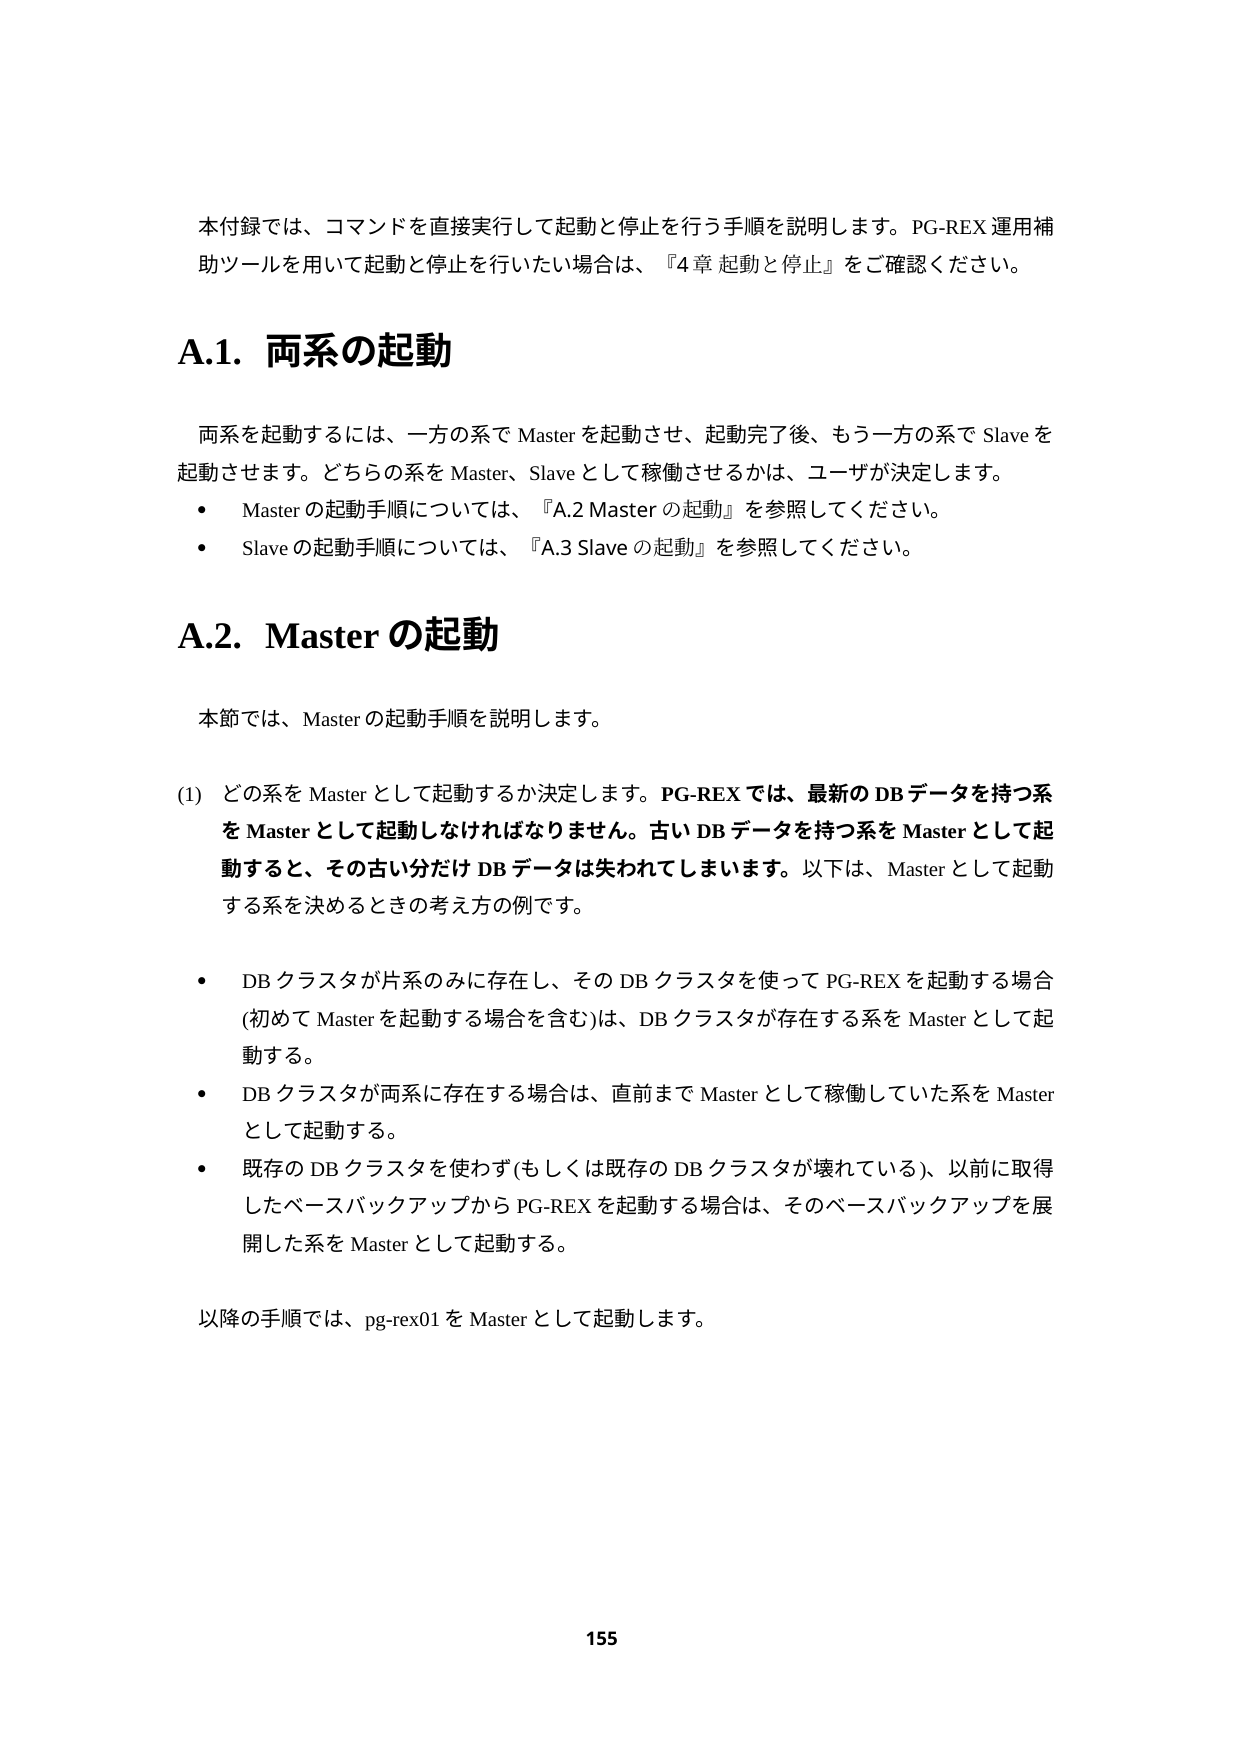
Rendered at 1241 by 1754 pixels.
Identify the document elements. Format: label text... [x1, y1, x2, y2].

text 本付録では、コマンドを直接実行して起動と停止を行う手順を説明します。PG-REX運用補助ツールを用いて起動と停止を行いたい場合は、『4章 起動と停止』をご確認ください。 [198, 207, 1054, 282]
list Slaveの起動手順については、『A.3 Slaveの起動』を参照してください。 [198, 528, 1054, 565]
list どの系をMasterとして起動するか決定します。PG-REXでは、最新のDBデータを持つ系をMasterとして起動しなければなりません。古いDBデータを持つ系をMasterとして起動すると、その古い分だけDBデータは失われてしまいます。以下は、Masterとして起動する系を決めるときの考え方の例です。 [177, 773, 1054, 923]
text 本節では、Masterの起動手順を説明します。 [177, 698, 1054, 736]
list Masterの起動手順については、『A.2 Masterの起動』を参照してください。 [198, 490, 1054, 528]
text 両系を起動するには、一方の系でMasterを起動させ、起動完了後、もう一方の系でSlaveを起動させます。どちらの系をMaster、Slaveとして稼働させるかは、ユーザが決定します。 [177, 415, 1054, 490]
list 既存のDBクラスタを使わず(もしくは既存のDBクラスタが壊れている)、以前に取得したベースバックアップからPG-REXを起動する場合は、そのベースバックアップを展開した系をMasterとして起動する。 [198, 1148, 1054, 1261]
text 以降の手順では、pg-rex01をMasterとして起動します。 [198, 1298, 1054, 1336]
list DBクラスタが両系に存在する場合は、直前までMasterとして稼働していた系をMasterとして起動する。 [198, 1073, 1054, 1148]
text 両系の起動 [177, 311, 1063, 386]
text Masterの起動 [177, 594, 1063, 669]
list DBクラスタが片系のみに存在し、そのDBクラスタを使ってPG-REXを起動する場合(初めてMasterを起動する場合を含む)は、DBクラスタが存在する系をMasterとして起動する。 [198, 961, 1054, 1073]
